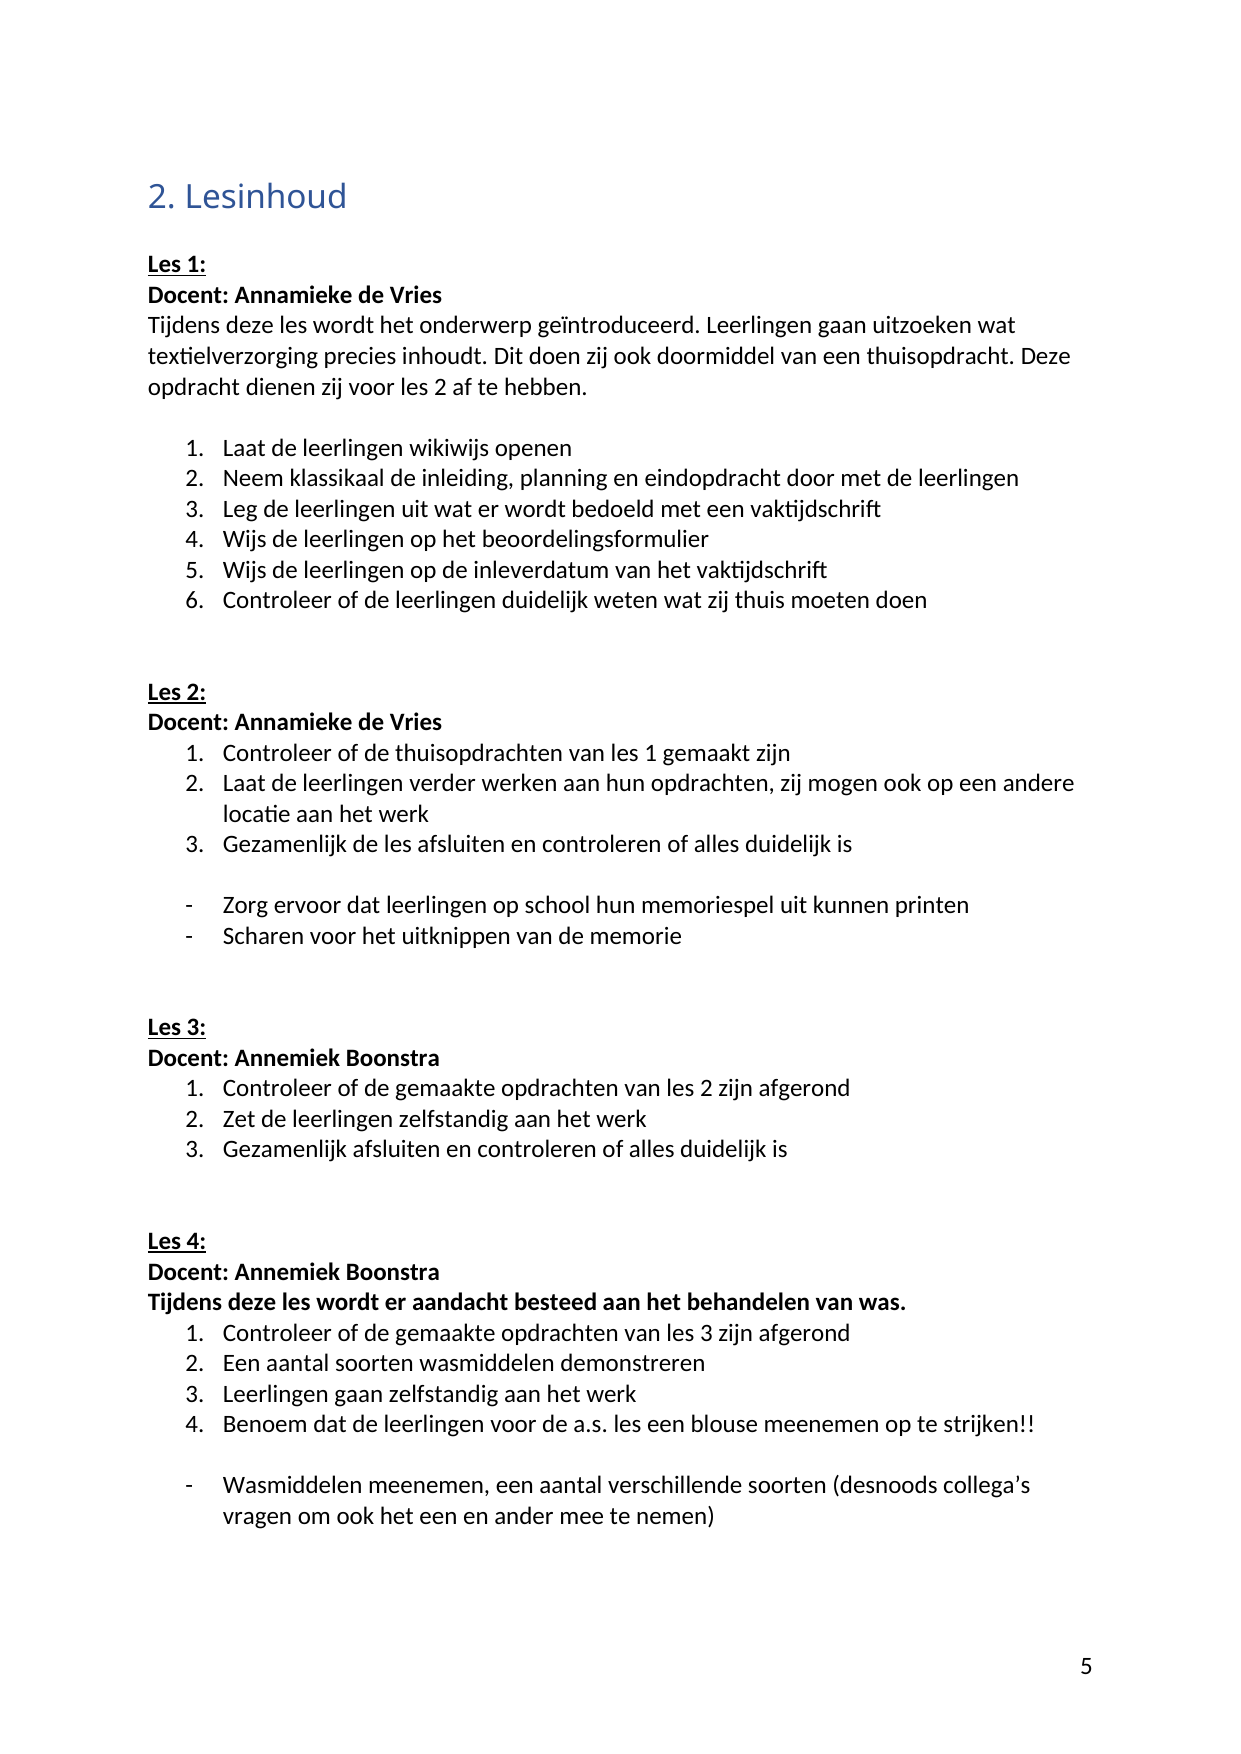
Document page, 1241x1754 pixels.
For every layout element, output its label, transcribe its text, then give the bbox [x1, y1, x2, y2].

list Neem klassikaal de inleiding, planning en eindopdracht door met de leerlingen [185, 462, 1093, 493]
list Controleer of de gemaakte opdrachten van les 3 zijn afgerond [185, 1317, 1093, 1347]
text Docent: Annamieke de Vries [148, 706, 1093, 737]
list Gezamenlijk afsluiten en controleren of alles duidelijk is [185, 1134, 1093, 1164]
text Les 4: [148, 1225, 1093, 1256]
text Les 1: [148, 248, 1093, 279]
list Zet de leerlingen zelfstandig aan het werk [185, 1103, 1093, 1134]
list Benoem dat de leerlingen voor de a.s. les een blouse meenemen op te strijken!! [185, 1408, 1093, 1439]
list Controleer of de thuisopdrachten van les 1 gemaakt zijn [185, 737, 1093, 767]
list Laat de leerlingen verder werken aan hun opdrachten, zij mogen ook op een andere locatie aan het werk [185, 767, 1093, 828]
text Docent: Annamieke de Vries [148, 279, 1093, 309]
list Een aantal soorten wasmiddelen demonstreren [185, 1347, 1093, 1378]
list Leg de leerlingen uit wat er wordt bedoeld met een vaktijdschrift [185, 493, 1093, 523]
text Les 2: [148, 676, 1093, 706]
list Wasmiddelen meenemen, een aantal verschillende soorten (desnoods collega’s vragen om ook het een en ander mee te nemen) [185, 1469, 1093, 1530]
list Scharen voor het uitknippen van de memorie [185, 920, 1093, 951]
list Laat de leerlingen wikiwijs openen [185, 432, 1093, 462]
list Leerlingen gaan zelfstandig aan het werk [185, 1378, 1093, 1408]
list Wijs de leerlingen op de inleverdatum van het vaktijdschrift [185, 554, 1093, 584]
text Docent: Annemiek Boonstra [148, 1042, 1093, 1073]
text Les 3: [148, 1012, 1093, 1042]
text Tijdens deze les wordt er aandacht besteed aan het behandelen van was. [148, 1286, 1093, 1317]
text Docent: Annemiek Boonstra [148, 1256, 1093, 1286]
subtitle 2. Lesinhoud [148, 173, 1093, 218]
list Gezamenlijk de les afsluiten en controleren of alles duidelijk is [185, 828, 1093, 859]
list Controleer of de gemaakte opdrachten van les 2 zijn afgerond [185, 1073, 1093, 1103]
list Controleer of de leerlingen duidelijk weten wat zij thuis moeten doen [185, 584, 1093, 615]
list Wijs de leerlingen op het beoordelingsformulier [185, 523, 1093, 554]
list Zorg ervoor dat leerlingen op school hun memoriespel uit kunnen printen [185, 889, 1093, 920]
text Tijdens deze les wordt het onderwerp geïntroduceerd. Leerlingen gaan uitzoeken wat textielverzorging precies inhoudt. Dit doen zij ook doormiddel van een thuisopdracht. Deze opdracht dienen zij voor les 2 af te hebben. [148, 309, 1093, 401]
